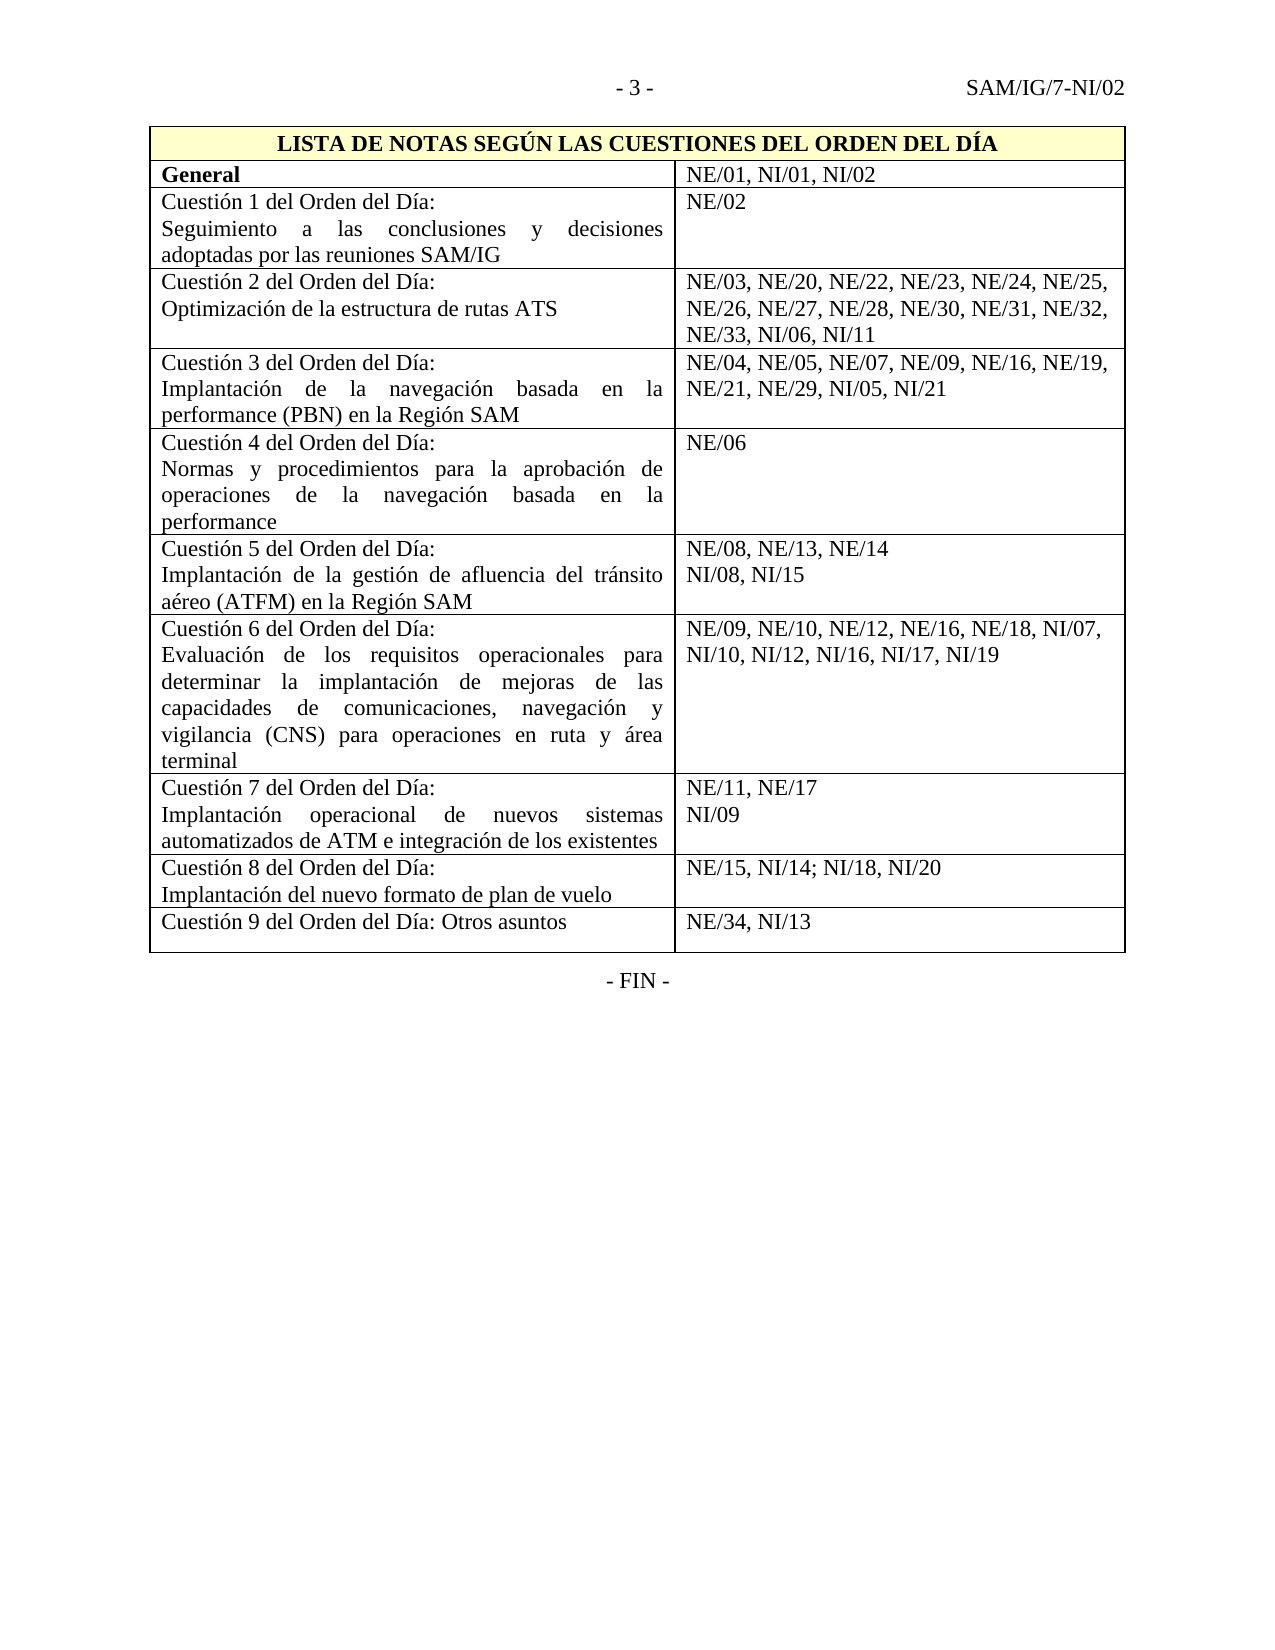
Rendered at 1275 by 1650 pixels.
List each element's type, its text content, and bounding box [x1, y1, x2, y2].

table_cell Cuestión 3 del Orden del Día: Implantación de la navegación basada en la performance (PBN) en la Región SAM [151, 349, 674, 428]
table_cell NE/02 [676, 188, 1124, 267]
table_cell Cuestión 6 del Orden del Día: Evaluación de los requisitos operacionales para determinar la implantación de mejoras de las capacidades de comunicaciones, navegación y vigilancia (CNS) para operaciones en ruta y área terminal [151, 615, 674, 773]
text - FIN - [150, 967, 1125, 994]
table_cell NE/09, NE/10, NE/12, NE/16, NE/18, NI/07, NI/10, NI/12, NI/16, NI/17, NI/19 [676, 615, 1124, 773]
table_cell NE/01, NI/01, NI/02 [676, 161, 1124, 187]
table_cell Cuestión 4 del Orden del Día: Normas y procedimientos para la aprobación de operaciones de la navegación basada en la performance [151, 429, 674, 534]
table_cell NE/03, NE/20, NE/22, NE/23, NE/24, NE/25, NE/26, NE/27, NE/28, NE/30, NE/31, NE/32, NE/33, NI/06, NI/11 [676, 269, 1124, 347]
table_cell Cuestión 5 del Orden del Día: Implantación de la gestión de afluencia del tránsito aéreo (ATFM) en la Región SAM [151, 535, 674, 614]
table_cell NE/15, NI/14; NI/18, NI/20 [676, 855, 1124, 907]
table_header LISTA DE NOTAS SEGÚN LAS CUESTIONES DEL ORDEN DEL DÍA [151, 127, 1124, 160]
table_cell NE/04, NE/05, NE/07, NE/09, NE/16, NE/19, NE/21, NE/29, NI/05, NI/21 [676, 349, 1124, 428]
table_cell Cuestión 9 del Orden del Día: Otros asuntos [151, 908, 674, 952]
table_cell NE/11, NE/17 NI/09 [676, 774, 1124, 853]
table_cell NE/06 [676, 429, 1124, 534]
table_cell NE/34, NI/13 [676, 908, 1124, 952]
table_cell Cuestión 1 del Orden del Día: Seguimiento a las conclusiones y decisiones adoptadas por las reuniones SAM/IG [151, 188, 674, 267]
table_cell Cuestión 8 del Orden del Día: Implantación del nuevo formato de plan de vuelo [151, 855, 674, 907]
table_cell NE/08, NE/13, NE/14 NI/08, NI/15 [676, 535, 1124, 614]
table_cell Cuestión 2 del Orden del Día: Optimización de la estructura de rutas ATS [151, 269, 674, 347]
table_cell Cuestión 7 del Orden del Día: Implantación operacional de nuevos sistemas automatizados de ATM e integración de los existentes [151, 774, 674, 853]
table_cell General [151, 161, 674, 187]
